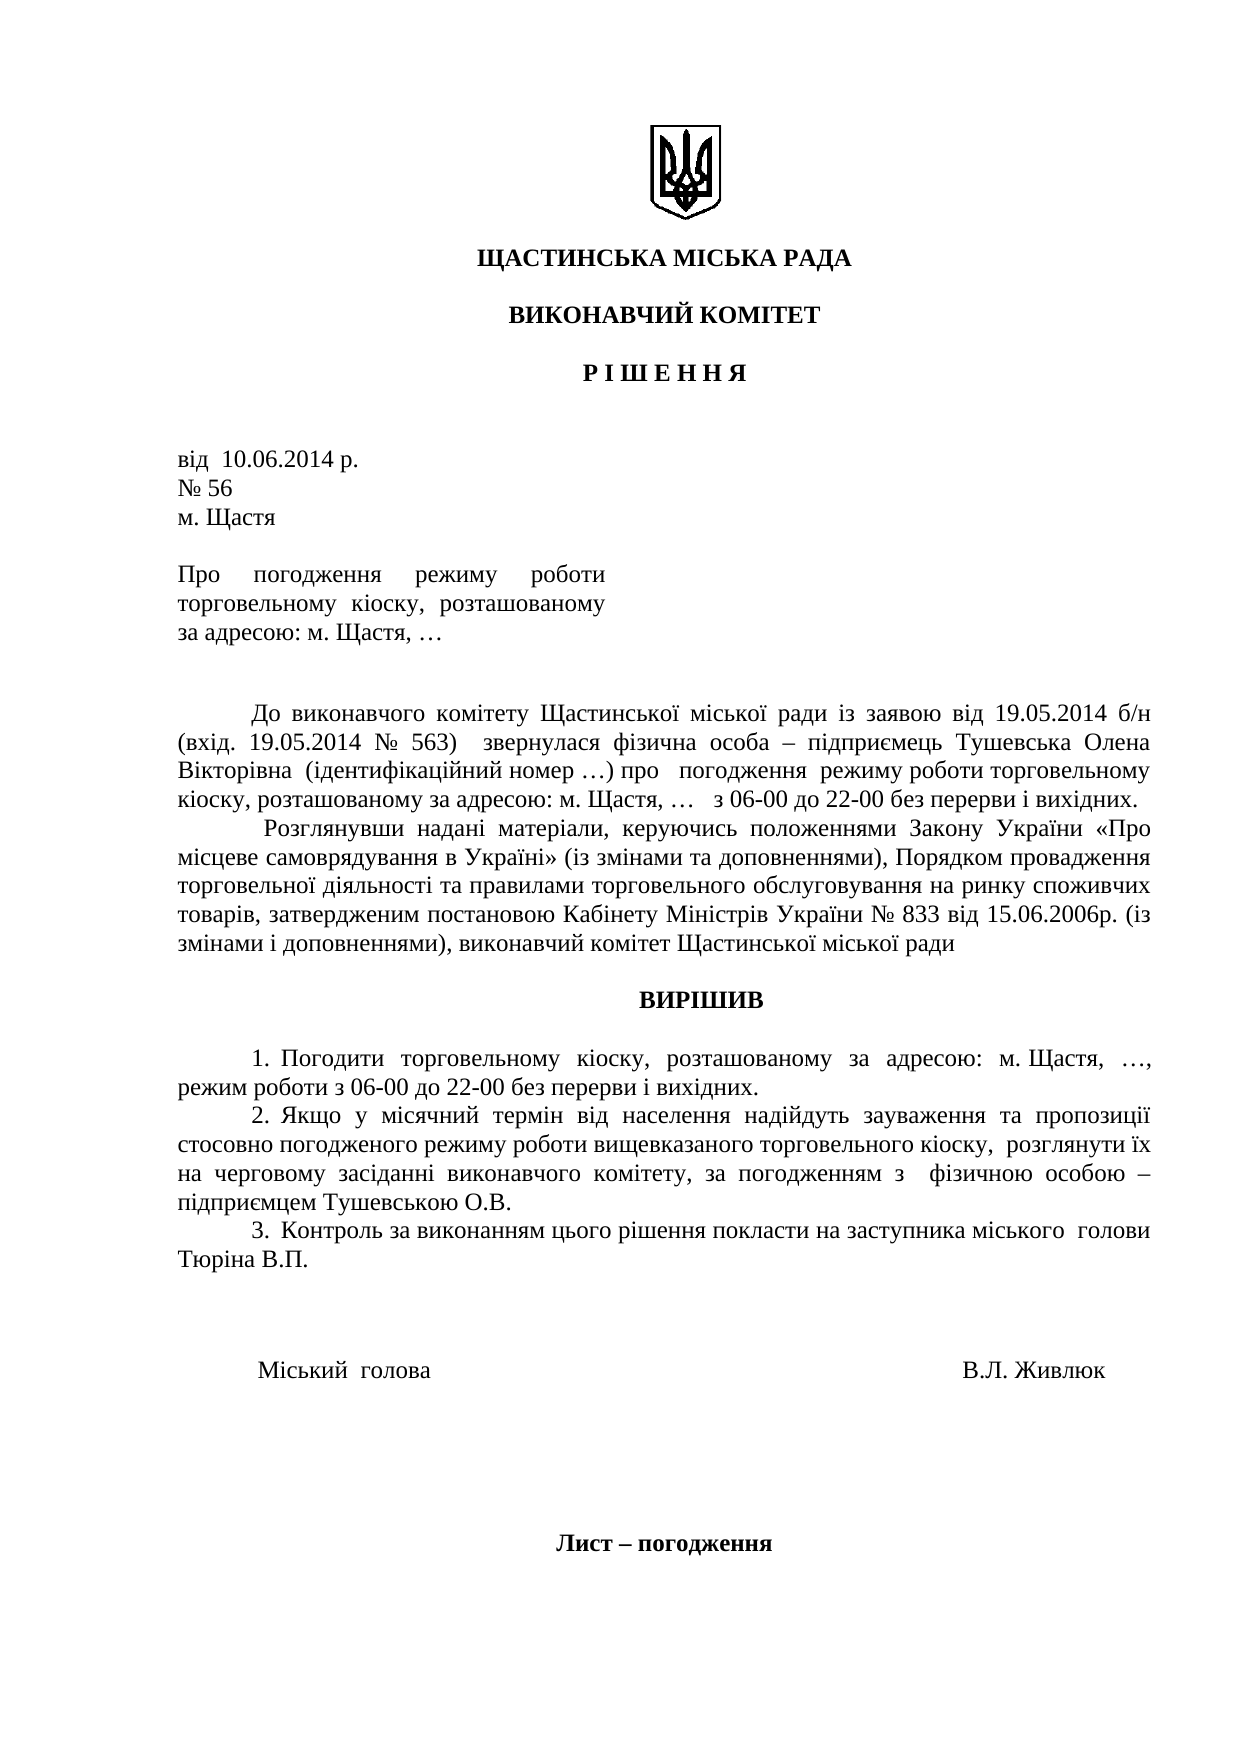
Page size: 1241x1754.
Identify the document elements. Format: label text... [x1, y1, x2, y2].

text До виконавчого комітету Щастинської міської ради із заявою від 19.05.2014 б/н (вхід. 19.05.2014 № 563) звернулася фізична особа – підприємець Тушевська Олена Вікторівна (ідентифікаційний номер …) про погодження режиму роботи торговельному кіоску, розташованому за адресою: м. Щастя, … з 06-00 до 22-00 без перерви і вихідних. [177, 698, 1152, 813]
text м. Щастя [177, 502, 1152, 530]
list Погодити торговельному кіоску, розташованому за адресою: м. Щастя, …, режим роботи з 06-00 до 22-00 без перерви і вихідних. [177, 1043, 1152, 1101]
text № 56 [177, 473, 1152, 502]
text ВИКОНАВЧИЙ КОМІТЕТ [177, 300, 1152, 329]
list Якщо у місячний термін від населення надійдуть зауваження та пропозиції стосовно погодженого режиму роботи вищевказаного торговельного кіоску, розглянути їх на черговому засіданні виконавчого комітету, за погодженням з фізичною особою – підприємцем Тушевською О.В. [177, 1101, 1152, 1216]
text Лист – погодження [177, 1528, 1152, 1557]
text Про погодження режиму роботи торговельному кіоску, розташованому за адресою: м. Щастя, … [177, 559, 605, 645]
text Р І Ш Е Н Н Я [177, 358, 1152, 387]
picture [650, 125, 722, 220]
text від 10.06.2014 р. [177, 444, 1152, 473]
list Контроль за виконанням цього рішення покласти на заступника міського голови Тюріна В.П. [177, 1216, 1152, 1273]
text ВИРІШИВ [177, 986, 1152, 1014]
text ЩАСТИНСЬКА МІСЬКА РАДА [177, 243, 1152, 272]
text Міський голова В.Л. Живлюк [177, 1355, 1152, 1383]
text Розглянувши надані матеріали, керуючись положеннями Закону України «Про місцеве самоврядування в Україні» (із змінами та доповненнями), Порядком провадження торговельної діяльності та правилами торговельного обслуговування на ринку споживчих товарів, затвердженим постановою Кабінету Міністрів України № 833 від 15.06.2006р. (із змінами і доповненнями), виконавчий комітет Щастинської міської ради [177, 813, 1152, 957]
